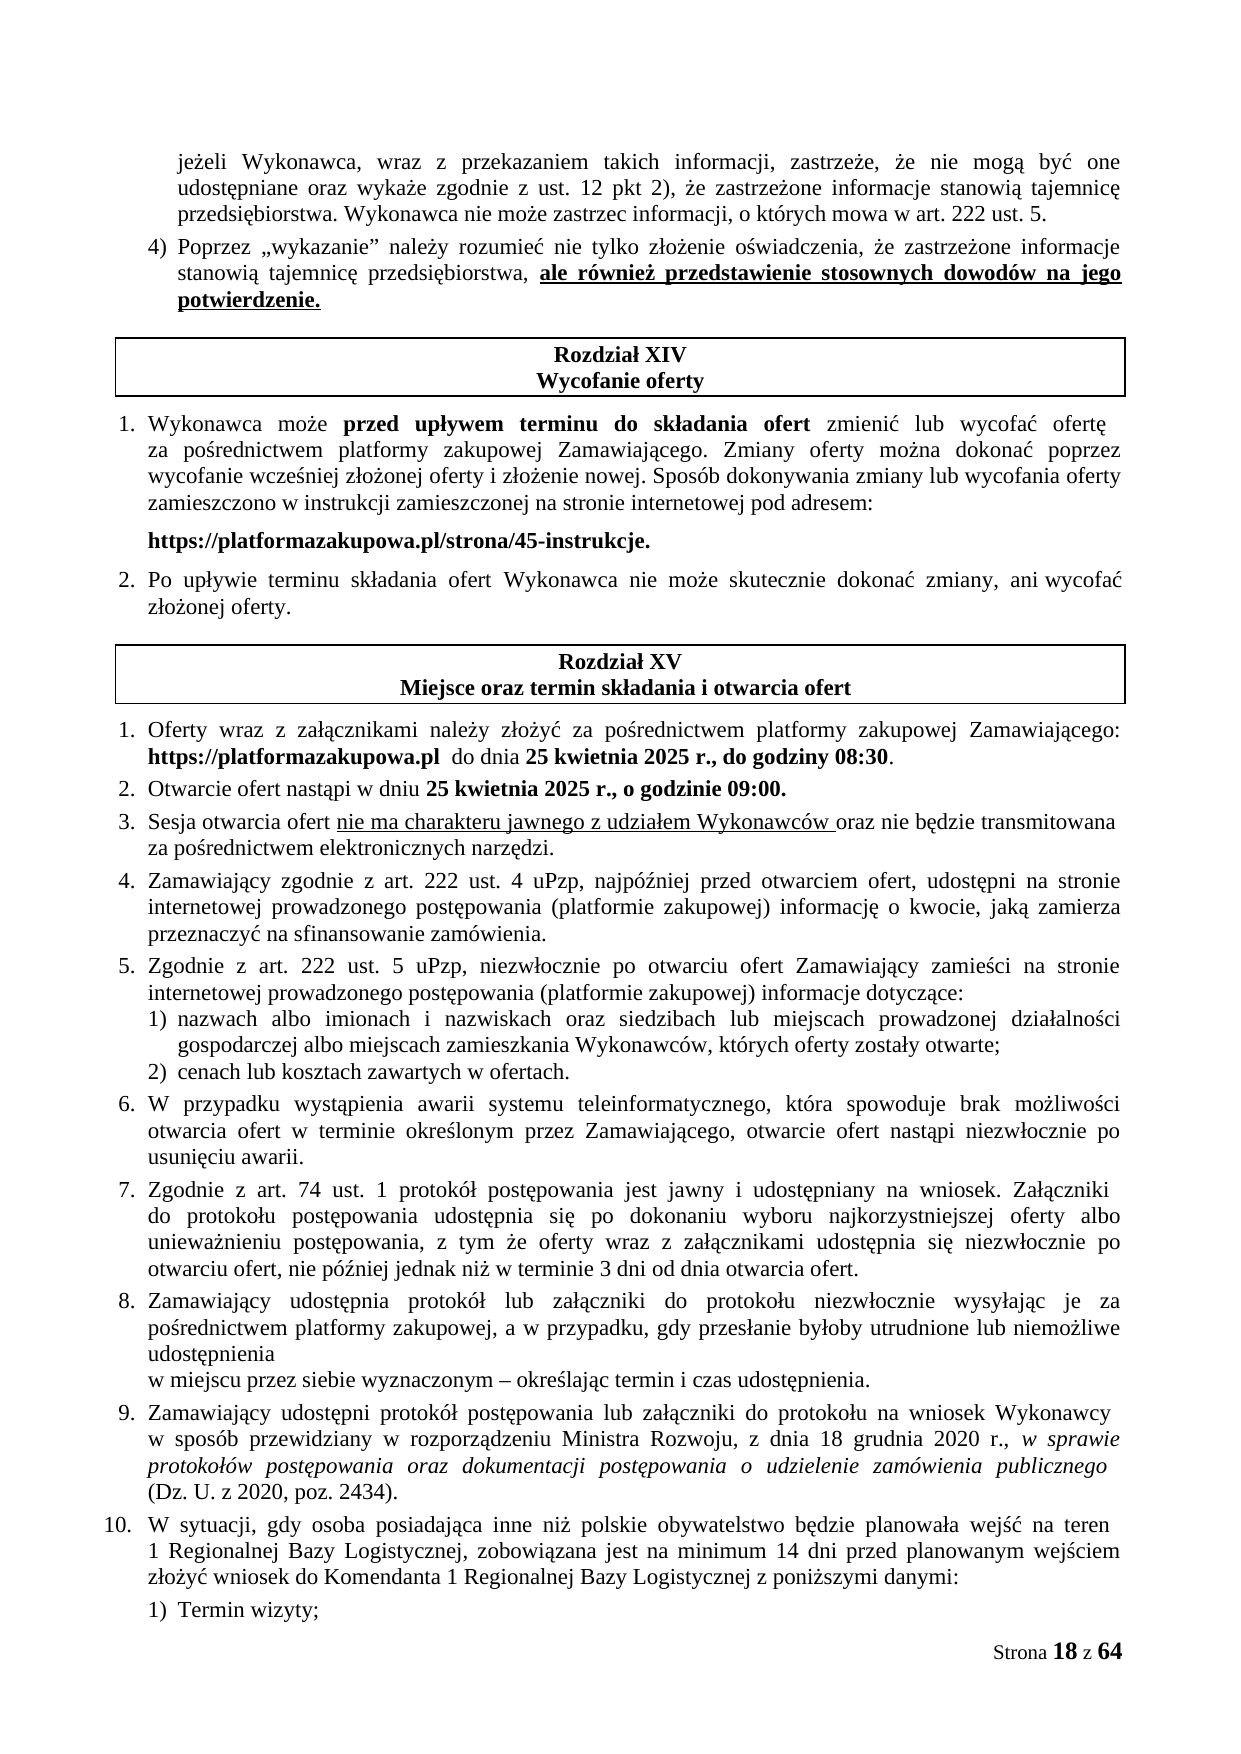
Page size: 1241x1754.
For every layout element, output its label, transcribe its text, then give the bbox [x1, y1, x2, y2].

text Rozdział XIV [116, 339, 1124, 363]
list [148, 148, 1122, 227]
list Wykonawca może przed upływem terminu do składania ofert zmienić lub wycofać ofertę za pośrednictwem platformy zakupowej Zamawiającego. Zmiany oferty można dokonać poprzez wycofanie wcześniej złożonej oferty i złożenie nowej. Sposób dokonywania zmiany lub wycofania oferty zamieszczono w instrukcji zamieszczonej na stronie internetowej pod adresem: [118, 409, 1122, 515]
list Otwarcie ofert nastąpi w dniu 25 kwietnia 2025 r., o godzinie 09:00. [118, 776, 1122, 802]
list Poprzez „wykazanie” należy rozumieć nie tylko złożenie oświadczenia, że zastrzeżone informacje stanowią tajemnicę przedsiębiorstwa, ale również przedstawienie stosownych dowodów na jego potwierdzenie. [148, 233, 1122, 312]
list Zamawiający udostępni protokół postępowania lub załączniki do protokołu na wniosek Wykonawcy w sposób przewidziany w rozporządzeniu Ministra Rozwoju, z dnia 18 grudnia 2020 r., w sprawie protokołów postępowania oraz dokumentacji postępowania o udzielenie zamówienia publicznego (Dz. U. z 2020, poz. 2434). [118, 1399, 1122, 1504]
text Rozdział XV [116, 646, 1124, 670]
list Zgodnie z art. 74 ust. 1 protokół postępowania jest jawny i udostępniany na wniosek. Załączniki do protokołu postępowania udostępnia się po dokonaniu wyboru najkorzystniejszej oferty albo unieważnieniu postępowania, z tym że oferty wraz z załącznikami udostępnia się niezwłocznie po otwarciu ofert, nie później jednak niż w terminie 3 dni od dnia otwarcia ofert. [118, 1176, 1122, 1281]
list Oferty wraz z załącznikami należy złożyć za pośrednictwem platformy zakupowej Zamawiającego: https://platformazakupowa.pl do dnia 25 kwietnia 2025 r., do godziny 08:30. [118, 717, 1122, 769]
list W przypadku wystąpienia awarii systemu teleinformatycznego, która spowoduje brak możliwości otwarcia ofert w terminie określonym przez Zamawiającego, otwarcie ofert nastąpi niezwłocznie po usunięciu awarii. [118, 1090, 1122, 1169]
text Miejsce oraz termin składania i otwarcia ofert [116, 670, 1124, 703]
text https://platformazakupowa.pl/strona/45-instrukcje. [148, 527, 1122, 554]
list cenach lub kosztach zawartych w ofertach. [148, 1058, 1122, 1084]
text Wycofanie oferty [116, 363, 1124, 395]
list nazwach albo imionach i nazwiskach oraz siedzibach lub miejscach prowadzonej działalności gospodarczej albo miejscach zamieszkania Wykonawców, których oferty zostały otwarte; [148, 1005, 1122, 1058]
list Sesja otwarcia ofert nie ma charakteru jawnego z udziałem Wykonawców oraz nie będzie transmitowana za pośrednictwem elektronicznych narzędzi. [118, 808, 1122, 861]
list Zamawiający zgodnie z art. 222 ust. 4 uPzp, najpóźniej przed otwarciem ofert, udostępni na stronie internetowej prowadzonego postępowania (platformie zakupowej) informację o kwocie, jaką zamierza przeznaczyć na sfinansowanie zamówienia. [118, 867, 1122, 946]
list Zamawiający udostępnia protokół lub załączniki do protokołu niezwłocznie wysyłając je za pośrednictwem platformy zakupowej, a w przypadku, gdy przesłanie byłoby utrudnione lub niemożliwe udostępnienia w miejscu przez siebie wyznaczonym – określając termin i czas udostępnienia. [118, 1287, 1122, 1393]
list Termin wizyty; [148, 1596, 1122, 1622]
list Zgodnie z art. 222 ust. 5 uPzp, niezwłocznie po otwarciu ofert Zamawiający zamieści na stronie internetowej prowadzonego postępowania (platformie zakupowej) informacje dotyczące: [118, 952, 1122, 1005]
list W sytuacji, gdy osoba posiadająca inne niż polskie obywatelstwo będzie planowała wejść na teren 1 Regionalnej Bazy Logistycznej, zobowiązana jest na minimum 14 dni przed planowanym wejściem złożyć wniosek do Komendanta 1 Regionalnej Bazy Logistycznej z poniższymi danymi: [103, 1511, 1122, 1590]
list Po upływie terminu składania ofert Wykonawca nie może skutecznie dokonać zmiany, ani wycofać złożonej oferty. [118, 566, 1122, 619]
